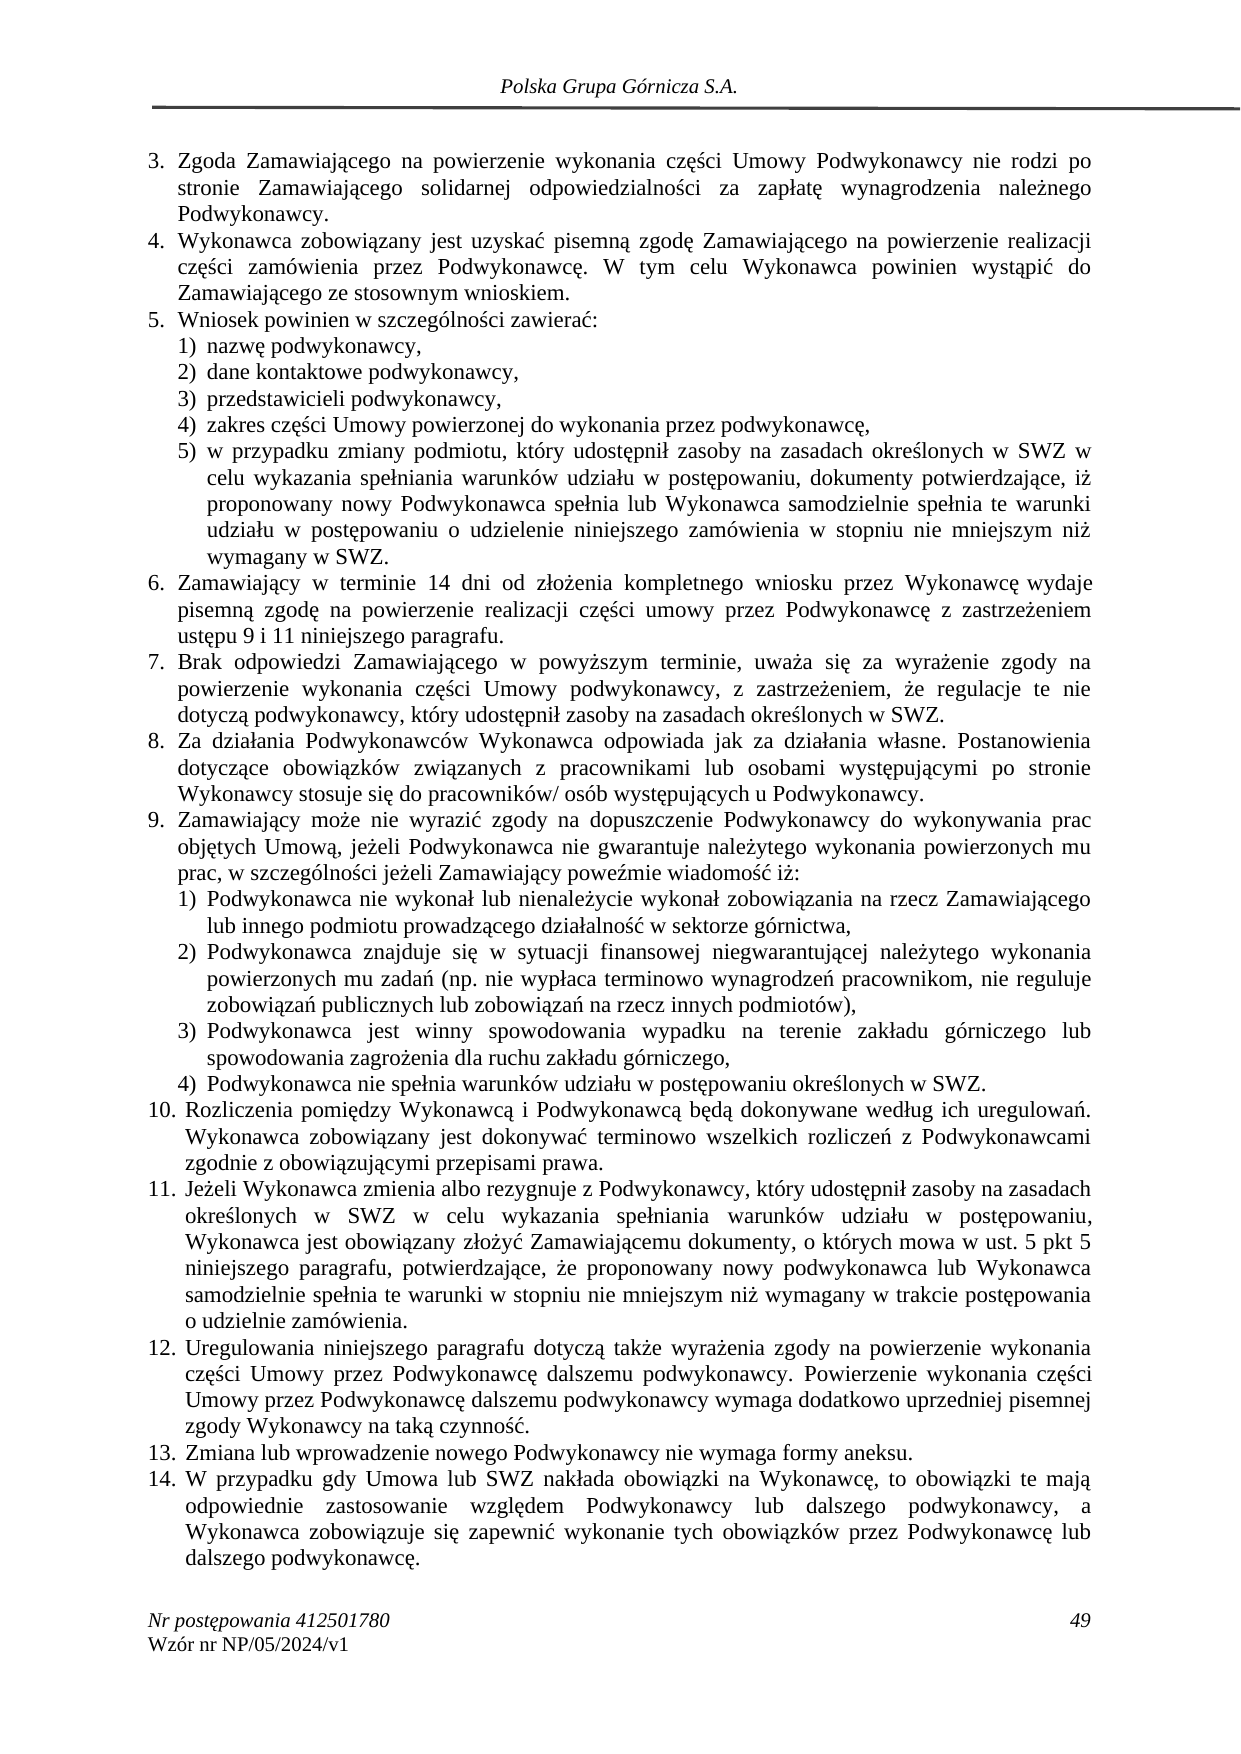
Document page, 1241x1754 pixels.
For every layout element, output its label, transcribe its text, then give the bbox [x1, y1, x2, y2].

list Podwykonawca znajduje się w sytuacji finansowej niegwarantującej należytego wykonania powierzonych mu zadań (np. nie wypłaca terminowo wynagrodzeń pracownikom, nie reguluje zobowiązań publicznych lub zobowiązań na rzecz innych podmiotów), [177, 938, 1093, 1017]
list Podwykonawca jest winny spowodowania wypadku na terenie zakładu górniczego lub spowodowania zagrożenia dla ruchu zakładu górniczego, [177, 1017, 1093, 1070]
list dane kontaktowe podwykonawcy, [177, 358, 1093, 385]
list Wykonawca zobowiązany jest uzyskać pisemną zgodę Zamawiającego na powierzenie realizacji części zamówienia przez Podwykonawcę. W tym celu Wykonawca powinien wystąpić do Zamawiającego ze stosownym wnioskiem. [148, 227, 1093, 306]
list Za działania Podwykonawców Wykonawca odpowiada jak za działania własne. Postanowienia dotyczące obowiązków związanych z pracownikami lub osobami występującymi po stronie Wykonawcy stosuje się do pracowników/ osób występujących u Podwykonawcy. [148, 727, 1093, 806]
list w przypadku zmiany podmiotu, który udostępnił zasoby na zasadach określonych w SWZ w celu wykazania spełniania warunków udziału w postępowaniu, dokumenty potwierdzające, iż proponowany nowy Podwykonawca spełnia lub Wykonawca samodzielnie spełnia te warunki udziału w postępowaniu o udzielenie niniejszego zamówienia w stopniu nie mniejszym niż wymagany w SWZ. [177, 437, 1093, 569]
list Zamawiający może nie wyrazić zgody na dopuszczenie Podwykonawcy do wykonywania prac objętych Umową, jeżeli Podwykonawca nie gwarantuje należytego wykonania powierzonych mu prac, w szczególności jeżeli Zamawiający poweźmie wiadomość iż: [148, 806, 1093, 886]
list Jeżeli Wykonawca zmienia albo rezygnuje z Podwykonawcy, który udostępnił zasoby na zasadach określonych w SWZ w celu wykazania spełniania warunków udziału w postępowaniu, Wykonawca jest obowiązany złożyć Zamawiającemu dokumenty, o których mowa w ust. 5 pkt 5 niniejszego paragrafu, potwierdzające, że proponowany nowy podwykonawca lub Wykonawca samodzielnie spełnia te warunki w stopniu nie mniejszym niż wymagany w trakcie postępowania o udzielnie zamówienia. [148, 1175, 1093, 1333]
list Zamawiający w terminie 14 dni od złożenia kompletnego wniosku przez Wykonawcę wydaje pisemną zgodę na powierzenie realizacji części umowy przez Podwykonawcę z zastrzeżeniem ustępu 9 i 11 niniejszego paragrafu. [148, 569, 1093, 648]
list Zgoda Zamawiającego na powierzenie wykonania części Umowy Podwykonawcy nie rodzi po stronie Zamawiającego solidarnej odpowiedzialności za zapłatę wynagrodzenia należnego Podwykonawcy. [148, 148, 1093, 227]
list nazwę podwykonawcy, [177, 332, 1093, 358]
list Podwykonawca nie spełnia warunków udziału w postępowaniu określonych w SWZ. [177, 1070, 1093, 1096]
list przedstawicieli podwykonawcy, [177, 385, 1093, 411]
list Wniosek powinien w szczególności zawierać: [148, 306, 1093, 332]
list Rozliczenia pomiędzy Wykonawcą i Podwykonawcą będą dokonywane według ich uregulowań. Wykonawca zobowiązany jest dokonywać terminowo wszelkich rozliczeń z Podwykonawcami zgodnie z obowiązującymi przepisami prawa. [148, 1096, 1093, 1175]
list W przypadku gdy Umowa lub SWZ nakłada obowiązki na Wykonawcę, to obowiązki te mają odpowiednie zastosowanie względem Podwykonawcy lub dalszego podwykonawcy, a Wykonawca zobowiązuje się zapewnić wykonanie tych obowiązków przez Podwykonawcę lub dalszego podwykonawcę. [148, 1465, 1093, 1571]
list zakres części Umowy powierzonej do wykonania przez podwykonawcę, [177, 411, 1093, 437]
list Uregulowania niniejszego paragrafu dotyczą także wyrażenia zgody na powierzenie wykonania części Umowy przez Podwykonawcę dalszemu podwykonawcy. Powierzenie wykonania części Umowy przez Podwykonawcę dalszemu podwykonawcy wymaga dodatkowo uprzedniej pisemnej zgody Wykonawcy na taką czynność. [148, 1333, 1093, 1439]
list Zmiana lub wprowadzenie nowego Podwykonawcy nie wymaga formy aneksu. [148, 1439, 1093, 1465]
list Podwykonawca nie wykonał lub nienależycie wykonał zobowiązania na rzecz Zamawiającego lub innego podmiotu prowadzącego działalność w sektorze górnictwa, [177, 886, 1093, 938]
list Brak odpowiedzi Zamawiającego w powyższym terminie, uważa się za wyrażenie zgody na powierzenie wykonania części Umowy podwykonawcy, z zastrzeżeniem, że regulacje te nie dotyczą podwykonawcy, który udostępnił zasoby na zasadach określonych w SWZ. [148, 648, 1093, 727]
